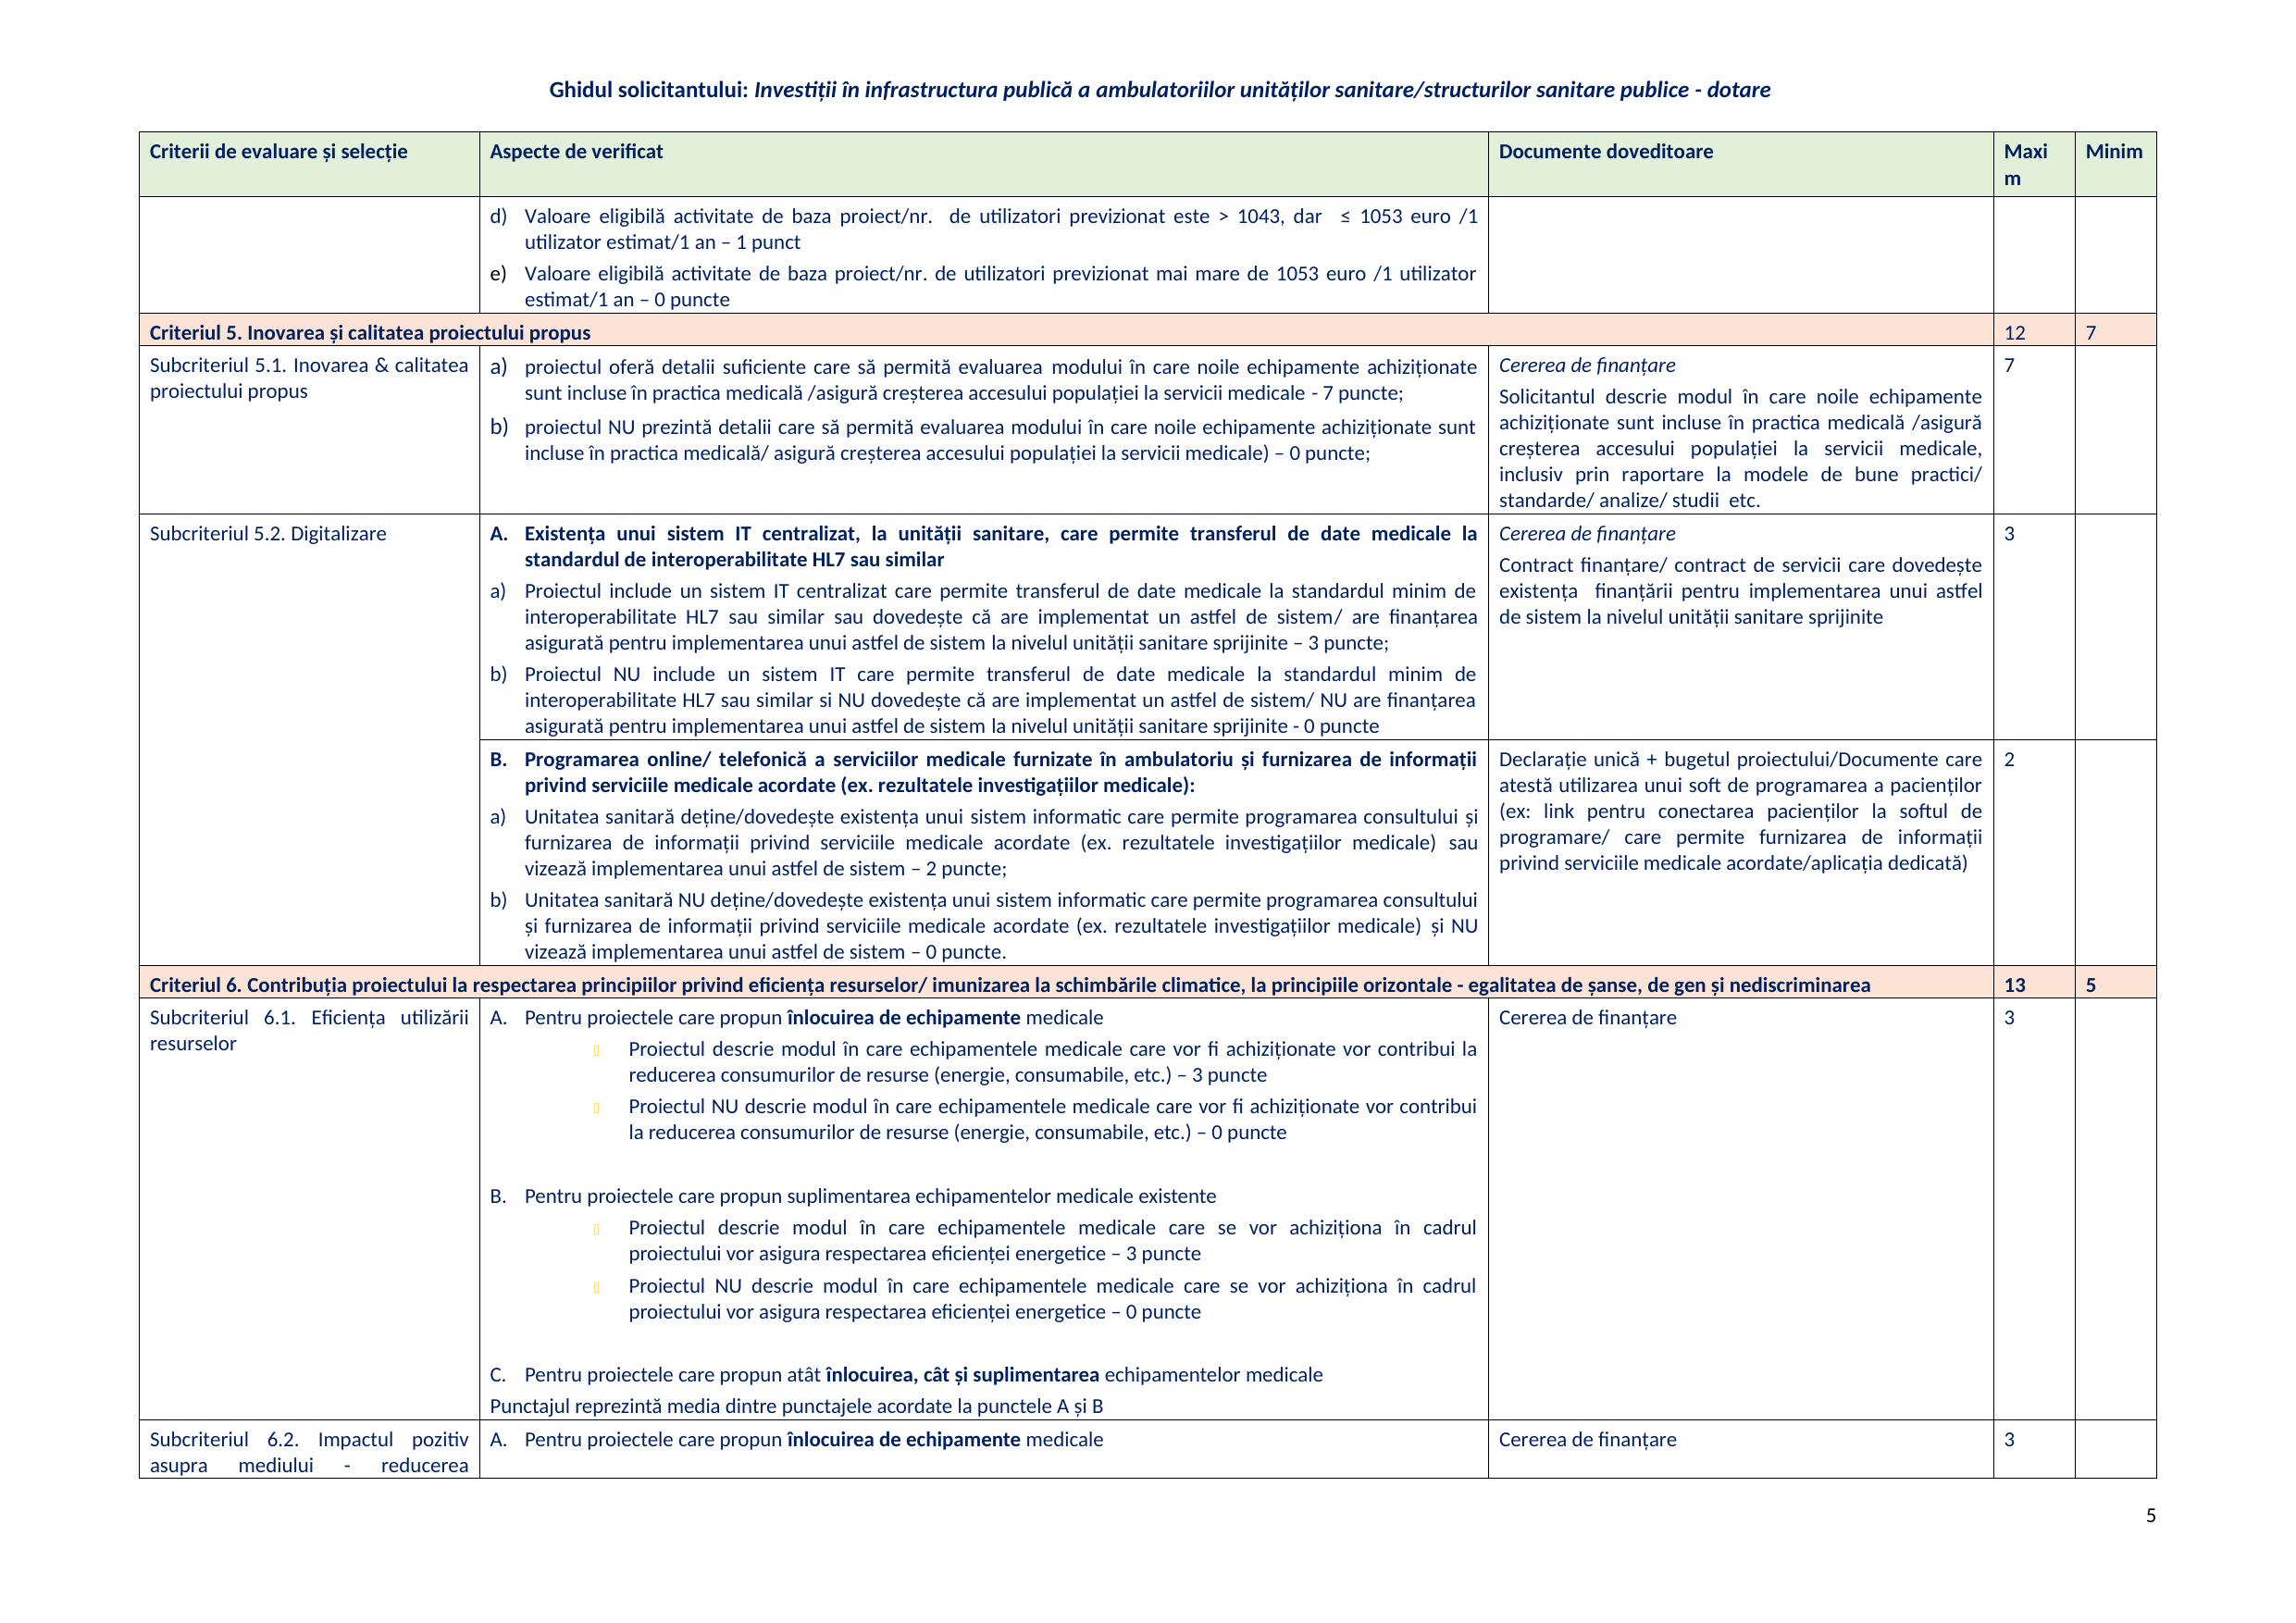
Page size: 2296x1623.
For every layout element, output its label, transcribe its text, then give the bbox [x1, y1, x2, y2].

table_cell Subcriteriul 6.1. Eficiența utilizării resurselor [140, 998, 479, 1419]
table_cell [2076, 346, 2156, 513]
table_cell Subcriteriul 5.1. Inovarea & calitatea proiectului propus [140, 346, 479, 513]
table_cell [2076, 197, 2156, 312]
table_cell 4 [1994, 197, 2075, 312]
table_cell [480, 1420, 1488, 1478]
table_header Aspecte de verificat [480, 132, 1488, 196]
table_cell [2076, 998, 2156, 1419]
table_cell [2076, 740, 2156, 964]
table_header Maxim [1994, 132, 2075, 196]
table_cell 2 [1994, 740, 2075, 964]
table_cell proiectul oferă detalii suficiente care să permită evaluarea modului în care noile echipamente achiziționate sunt incluse în practica medicală /asigură creșterea accesului populației la servicii medicale - 7 puncte; proiectul NU prezintă detalii care să permită evaluarea modului în care noile echipamente achiziționate sunt incluse în practica medicală/ asigură creșterea accesului populației la servicii medicale) – 0 puncte; [480, 346, 1488, 513]
table_cell 3 [1994, 514, 2075, 738]
table_cell Pentru proiectele care propun înlocuirea de echipamente medicale Proiectul descrie modul în care echipamentele medicale care vor fi achiziționate vor contribui la reducerea consumurilor de resurse (energie, consumabile, etc.) – 3 puncte Proiectul NU descrie modul în care echipamentele medicale care vor fi achiziționate vor contribui la reducerea consumurilor de resurse (energie, consumabile, etc.) – 0 puncte Pentru proiectele care propun suplimentarea echipamentelor medicale existente Proiectul descrie modul în care echipamentele medicale care se vor achiziționa în cadrul proiectului vor asigura respectarea eficienței energetice – 3 puncte Proiectul NU descrie modul în care echipamentele medicale care se vor achiziționa în cadrul proiectului vor asigura respectarea eficienței energetice – 0 puncte Pentru proiectele care propun atât înlocuirea, cât și suplimentarea echipamentelor medicale Punctajul reprezintă media dintre punctajele acordate la punctele A și B [480, 998, 1488, 1419]
table_cell Criteriul 5. Inovarea și calitatea proiectului propus [140, 314, 1993, 345]
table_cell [480, 197, 1488, 312]
table_cell 3 [1994, 1420, 2075, 1478]
table_cell 12 [1994, 314, 2075, 345]
table_header Documente doveditoare [1489, 132, 1993, 196]
table_cell Programarea online/ telefonică a serviciilor medicale furnizate în ambulatoriu și furnizarea de informații privind serviciile medicale acordate (ex. rezultatele investigațiilor medicale): Unitatea sanitară deține/dovedește existența unui sistem informatic care permite programarea consultului și furnizarea de informații privind serviciile medicale acordate (ex. rezultatele investigațiilor medicale) sau vizează implementarea unui astfel de sistem – 2 puncte; Unitatea sanitară NU deține/dovedește existența unui sistem informatic care permite programarea consultului și furnizarea de informații privind serviciile medicale acordate (ex. rezultatele investigațiilor medicale) și NU vizează implementarea unui astfel de sistem – 0 puncte. [480, 740, 1488, 964]
table_cell 3 [1994, 998, 2075, 1419]
table_cell Cererea de finanțare Contract finanțare/ contract de servicii care dovedește existența finanțării pentru implementarea unui astfel de sistem la nivelul unității sanitare sprijinite [1489, 514, 1993, 738]
table_cell 13 [1994, 966, 2075, 997]
table_header Criterii de evaluare și selecție [140, 132, 479, 196]
table_cell Cererea de finanțare [1489, 998, 1993, 1419]
table_cell Declarație unică + bugetul proiectului/Documente care atestă utilizarea unui soft de programarea a pacienților (ex: link pentru conectarea pacienților la softul de programare/ care permite furnizarea de informații privind serviciile medicale acordate/aplicația dedicată) [1489, 740, 1993, 964]
table_cell Subcriteriul 5.2. Digitalizare [140, 514, 479, 964]
table_cell Cererea de finanțare Solicitantul descrie modul în care noile echipamente achiziționate sunt incluse în practica medicală /asigură creșterea accesului populației la servicii medicale, inclusiv prin raportare la modele de bune practici/ standarde/ analize/ studii etc. [1489, 346, 1993, 513]
table_cell [2076, 514, 2156, 738]
table_cell 5 [2076, 966, 2156, 997]
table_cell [140, 197, 479, 312]
table_cell Cererea de finanțare [1489, 1420, 1993, 1478]
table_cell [140, 1420, 479, 1478]
table_cell [2076, 1420, 2156, 1478]
table_cell Existența unui sistem IT centralizat, la unității sanitare, care permite transferul de date medicale la standardul de interoperabilitate HL7 sau similar Proiectul include un sistem IT centralizat care permite transferul de date medicale la standardul minim de interoperabilitate HL7 sau similar sau dovedește că are implementat un astfel de sistem/ are finanțarea asigurată pentru implementarea unui astfel de sistem la nivelul unității sanitare sprijinite – 3 puncte; Proiectul NU include un sistem IT care permite transferul de date medicale la standardul minim de interoperabilitate HL7 sau similar si NU dovedește că are implementat un astfel de sistem/ NU are finanțarea asigurată pentru implementarea unui astfel de sistem la nivelul unității sanitare sprijinite - 0 puncte [480, 514, 1488, 738]
table_header Minim [2076, 132, 2156, 196]
table_cell 7 [2076, 314, 2156, 345]
table_cell 7 [1994, 346, 2075, 513]
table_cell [1489, 197, 1993, 312]
table_cell Criteriul 6. Contribuția proiectului la respectarea principiilor privind eficiența resurselor/ imunizarea la schimbările climatice, la principiile orizontale - egalitatea de șanse, de gen și nediscriminarea [140, 966, 1993, 997]
